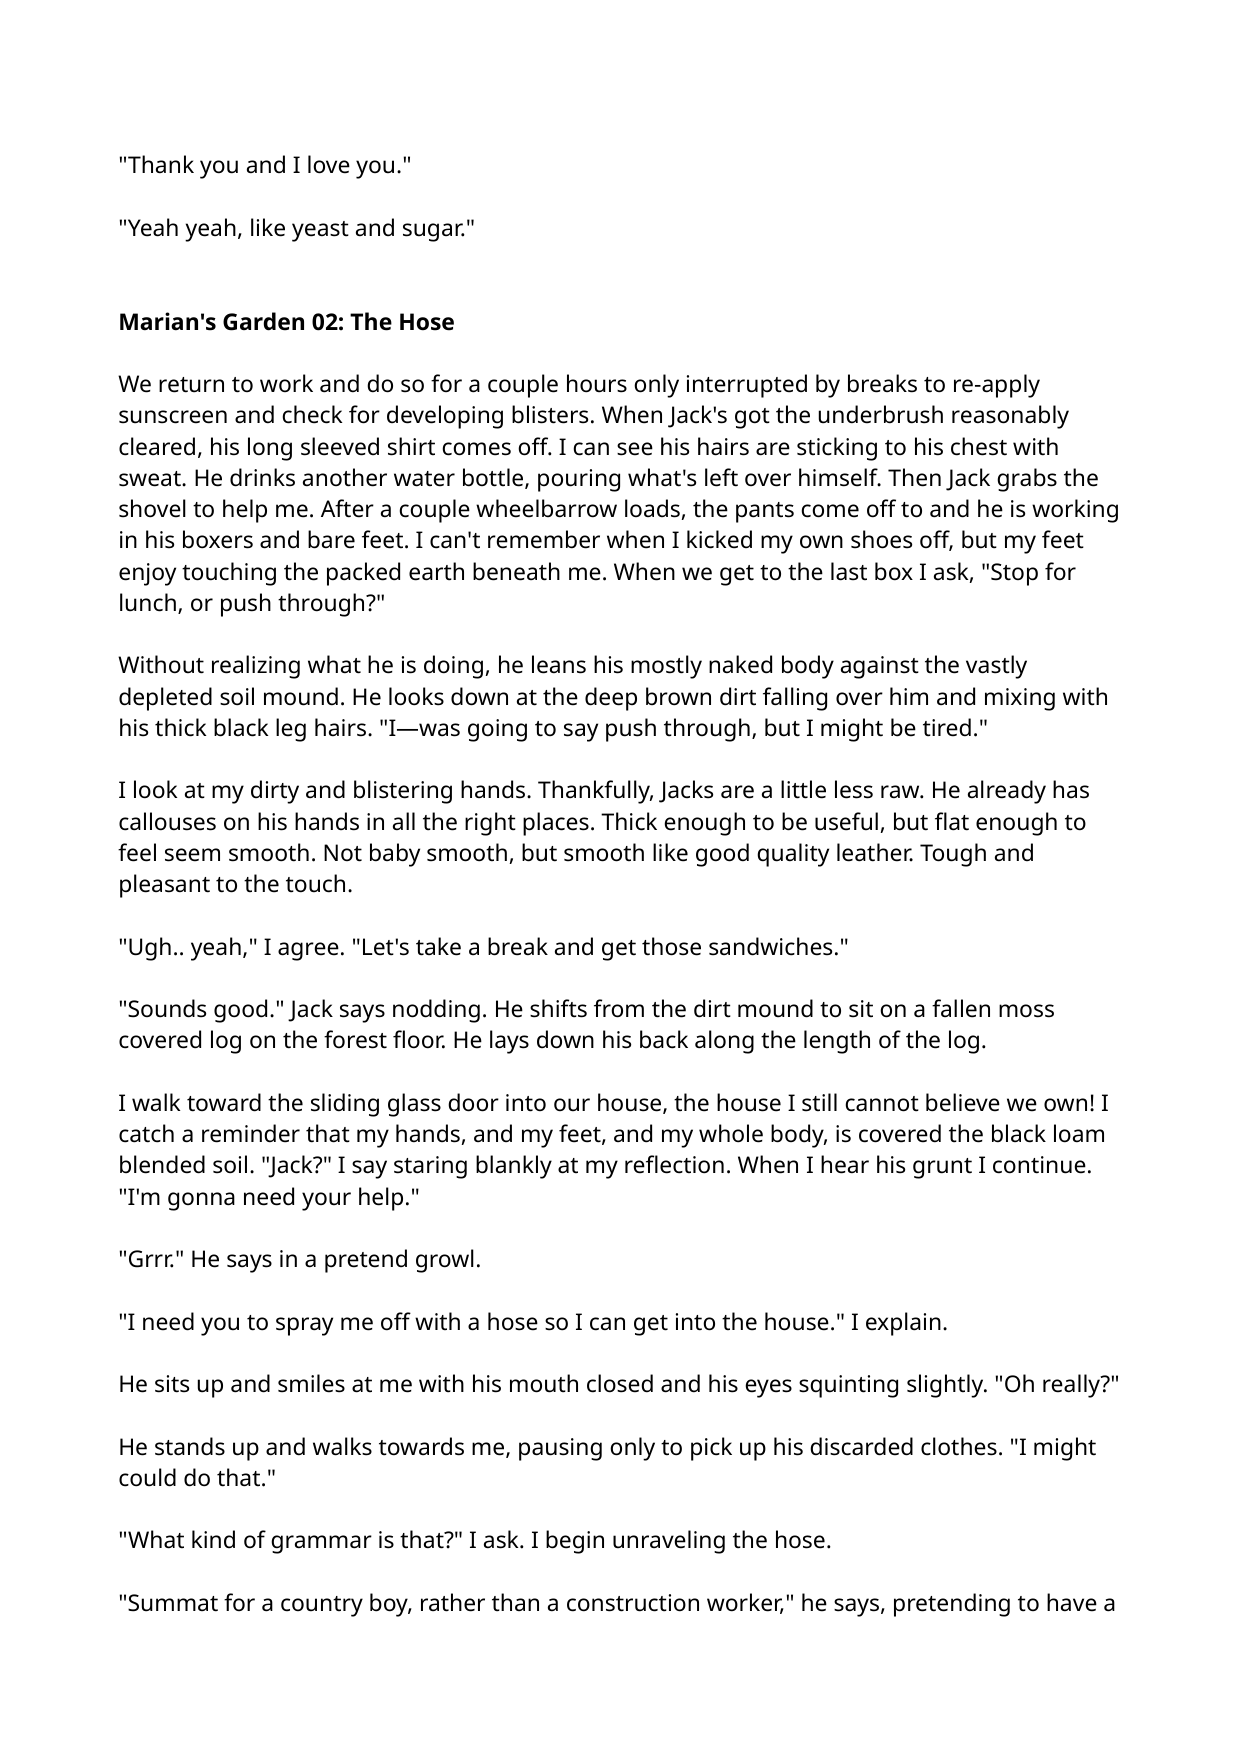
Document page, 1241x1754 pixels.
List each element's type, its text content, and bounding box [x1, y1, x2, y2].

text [118, 118, 1122, 243]
text Marian's Garden 02: The Hose [118, 306, 1122, 337]
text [118, 368, 1122, 1618]
